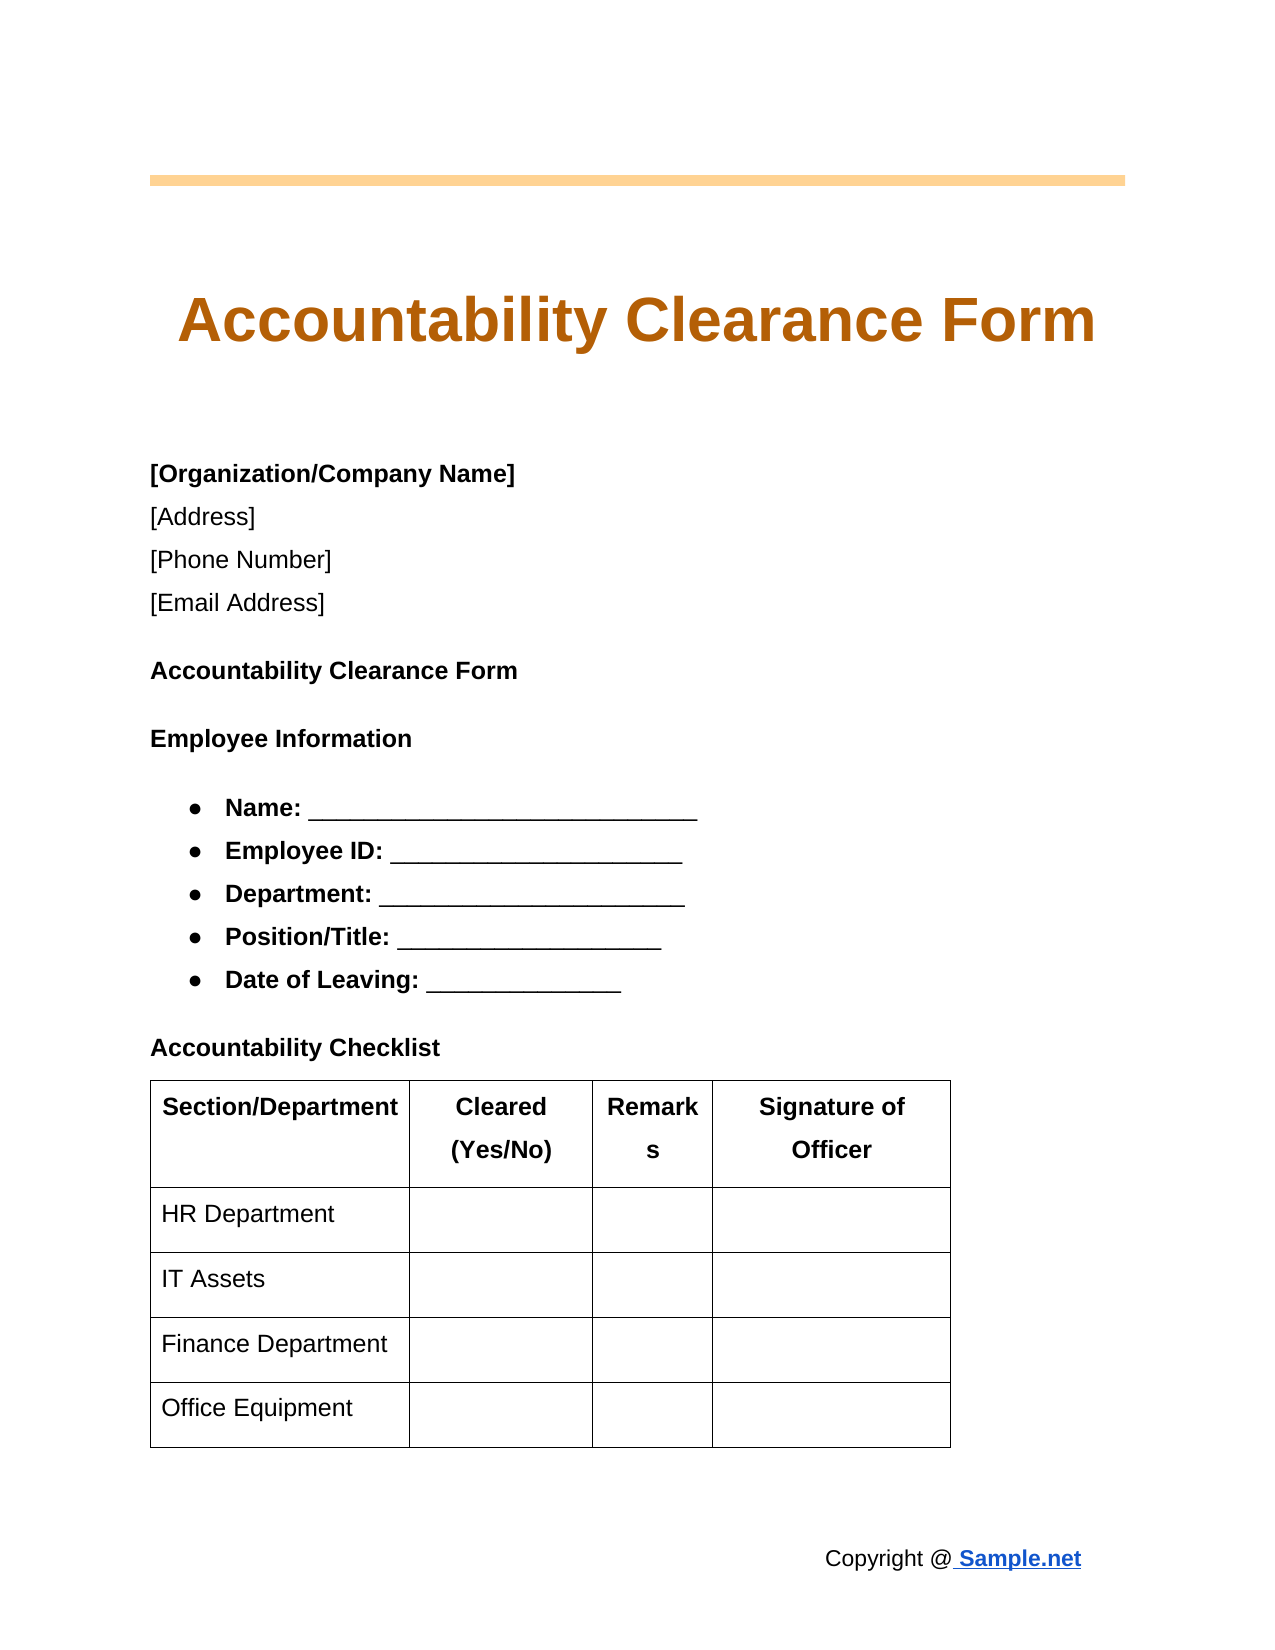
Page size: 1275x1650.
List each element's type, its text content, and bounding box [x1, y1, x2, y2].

table_cell [410, 1318, 592, 1382]
table_header Section/Department [151, 1081, 409, 1187]
subtitle Accountability Checklist [150, 1033, 1125, 1062]
list Position/Title: ___________________ [187, 922, 1125, 951]
list Date of Leaving: ______________ [187, 965, 1125, 994]
table_cell [713, 1253, 950, 1317]
table_cell [593, 1383, 712, 1447]
picture [150, 175, 1125, 186]
table_cell [713, 1383, 950, 1447]
table_cell [593, 1253, 712, 1317]
table_header Signature of Officer [713, 1081, 950, 1187]
table_cell [410, 1383, 592, 1447]
text Accountability Clearance Form [150, 186, 1125, 355]
subtitle Accountability Clearance Form [150, 656, 1125, 685]
table_cell [410, 1188, 592, 1252]
table_cell [410, 1253, 592, 1317]
table_cell Office Equipment [151, 1383, 409, 1447]
table_cell [713, 1318, 950, 1382]
list Name: ____________________________ [187, 792, 1125, 821]
text [Organization/Company Name] [Address] [Phone Number] [Email Address] [150, 416, 1125, 617]
table_cell [593, 1318, 712, 1382]
list Employee ID: _____________________ [187, 836, 1125, 864]
text Employee Information [150, 724, 1125, 753]
table_header Remarks [593, 1081, 712, 1187]
table_cell [593, 1188, 712, 1252]
table_cell HR Department [151, 1188, 409, 1252]
table_cell Finance Department [151, 1318, 409, 1382]
list Department: ______________________ [187, 879, 1125, 907]
table_cell [713, 1188, 950, 1252]
table_header Cleared (Yes/No) [410, 1081, 592, 1187]
table_cell IT Assets [151, 1253, 409, 1317]
